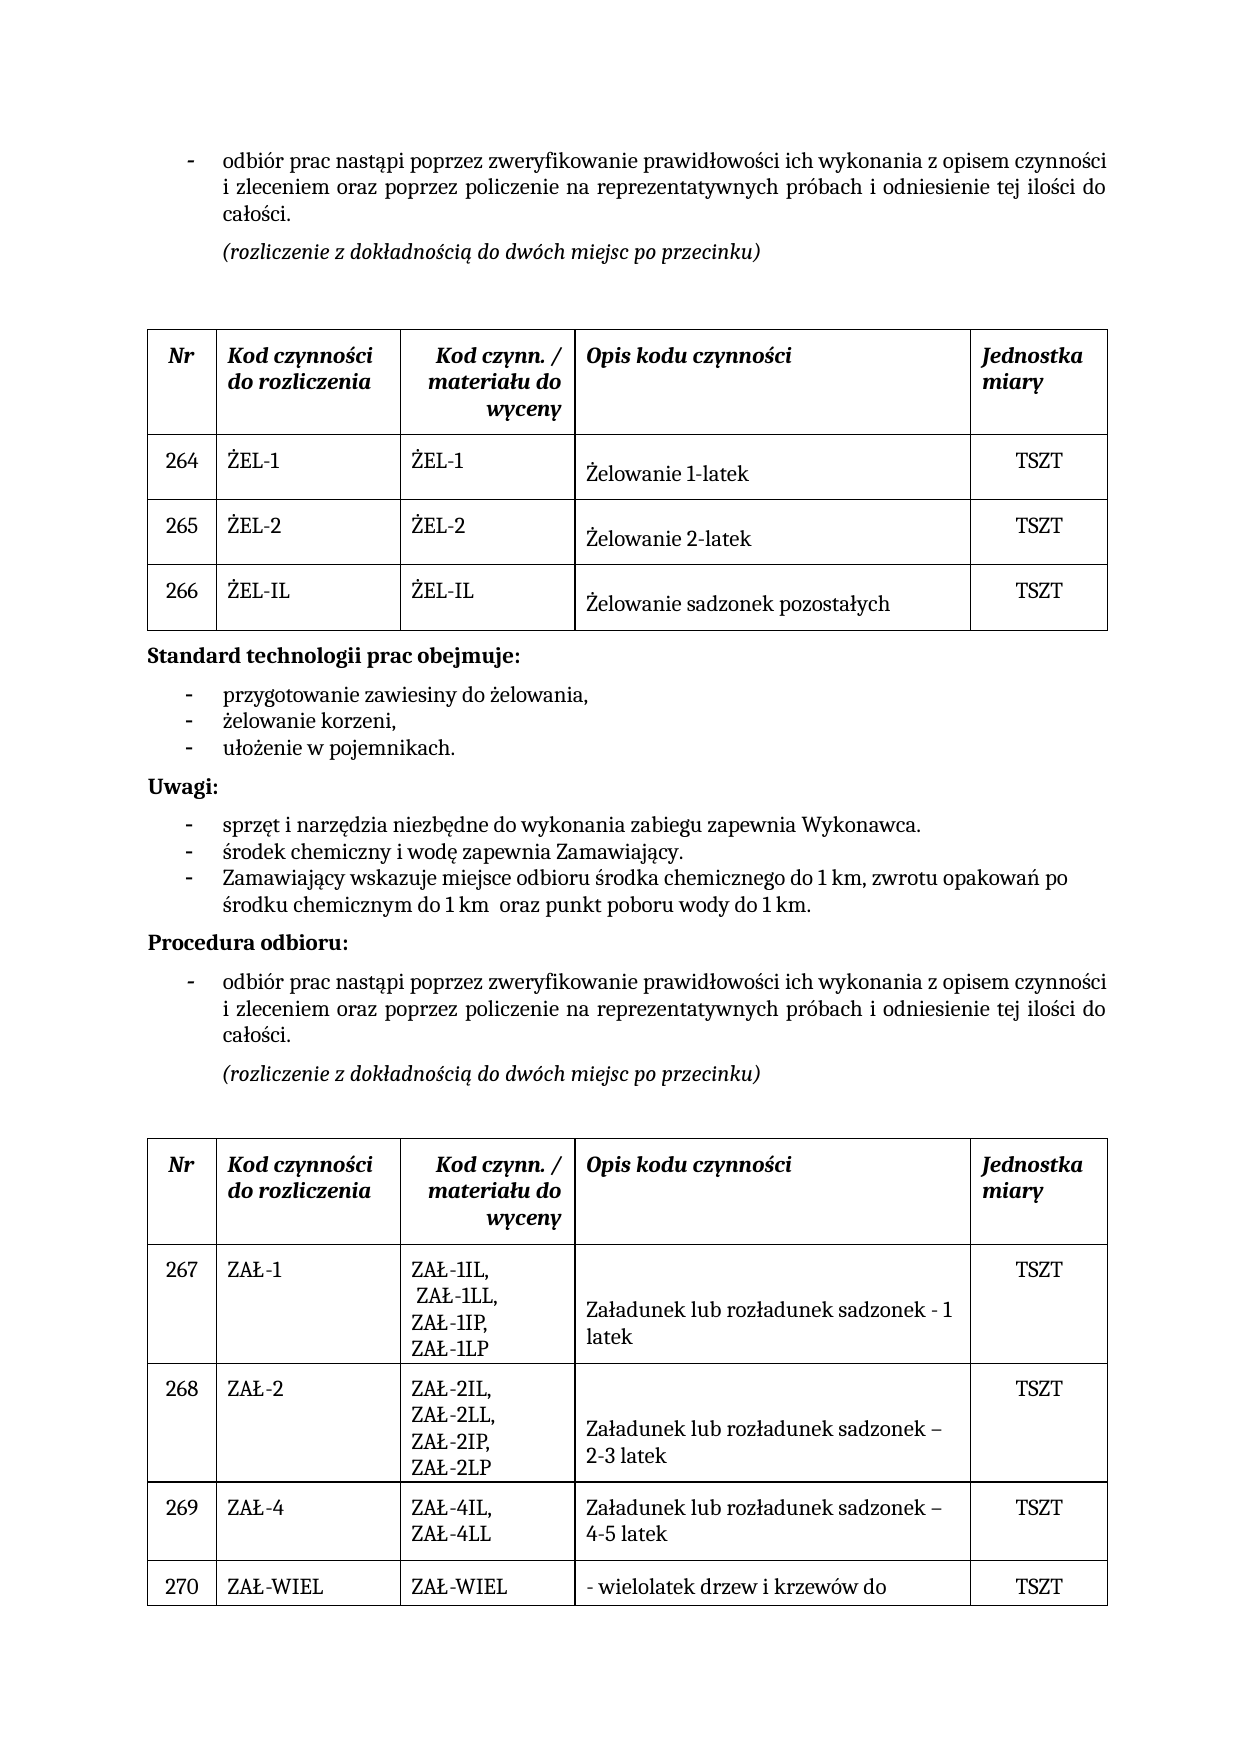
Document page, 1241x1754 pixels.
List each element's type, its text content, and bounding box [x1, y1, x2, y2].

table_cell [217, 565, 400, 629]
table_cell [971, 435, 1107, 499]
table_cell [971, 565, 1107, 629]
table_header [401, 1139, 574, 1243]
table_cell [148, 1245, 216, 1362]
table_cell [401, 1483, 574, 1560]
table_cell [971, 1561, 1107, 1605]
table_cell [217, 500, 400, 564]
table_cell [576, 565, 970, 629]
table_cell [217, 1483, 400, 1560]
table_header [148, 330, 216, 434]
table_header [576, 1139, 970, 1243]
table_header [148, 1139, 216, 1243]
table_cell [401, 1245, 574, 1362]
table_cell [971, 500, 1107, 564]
text Procedura odbioru: [148, 930, 1107, 957]
text (rozliczenie z dokładnością do dwóch miejsc po przecinku) [148, 239, 1107, 266]
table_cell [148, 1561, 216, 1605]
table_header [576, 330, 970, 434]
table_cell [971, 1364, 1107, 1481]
list Zamawiający wskazuje miejsce odbioru środka chemicznego do 1 km, zwrotu opakowań po środku chemicznym do 1 km oraz punkt poboru wody do 1 km. [185, 865, 1107, 918]
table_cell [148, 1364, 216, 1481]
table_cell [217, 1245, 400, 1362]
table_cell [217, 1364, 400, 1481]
list przygotowanie zawiesiny do żelowania, [185, 682, 1107, 708]
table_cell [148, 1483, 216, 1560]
text Standard technologii prac obejmuje: [148, 643, 1107, 669]
list ułożenie w pojemnikach. [185, 734, 1107, 761]
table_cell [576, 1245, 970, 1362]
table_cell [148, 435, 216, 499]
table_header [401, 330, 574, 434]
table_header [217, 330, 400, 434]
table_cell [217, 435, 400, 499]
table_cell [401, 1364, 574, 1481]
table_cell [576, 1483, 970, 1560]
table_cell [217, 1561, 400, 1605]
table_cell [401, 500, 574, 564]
list odbiór prac nastąpi poprzez zweryfikowanie prawidłowości ich wykonania z opisem czynności i zleceniem oraz poprzez policzenie na reprezentatywnych próbach i odniesienie tej ilości do całości. [185, 969, 1107, 1048]
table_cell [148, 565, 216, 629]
list odbiór prac nastąpi poprzez zweryfikowanie prawidłowości ich wykonania z opisem czynności i zleceniem oraz poprzez policzenie na reprezentatywnych próbach i odniesienie tej ilości do całości. [185, 148, 1107, 227]
list sprzęt i narzędzia niezbędne do wykonania zabiegu zapewnia Wykonawca. [185, 812, 1107, 839]
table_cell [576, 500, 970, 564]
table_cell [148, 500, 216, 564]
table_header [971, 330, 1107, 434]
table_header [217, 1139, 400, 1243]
text Uwagi: [148, 773, 1107, 800]
list żelowanie korzeni, [185, 708, 1107, 734]
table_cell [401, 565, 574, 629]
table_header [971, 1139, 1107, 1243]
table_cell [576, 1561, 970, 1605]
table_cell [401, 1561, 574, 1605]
list środek chemiczny i wodę zapewnia Zamawiający. [185, 839, 1107, 865]
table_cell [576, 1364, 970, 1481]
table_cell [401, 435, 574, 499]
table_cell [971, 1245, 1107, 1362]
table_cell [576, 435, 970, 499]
text (rozliczenie z dokładnością do dwóch miejsc po przecinku) [148, 1061, 1107, 1087]
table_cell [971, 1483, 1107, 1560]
